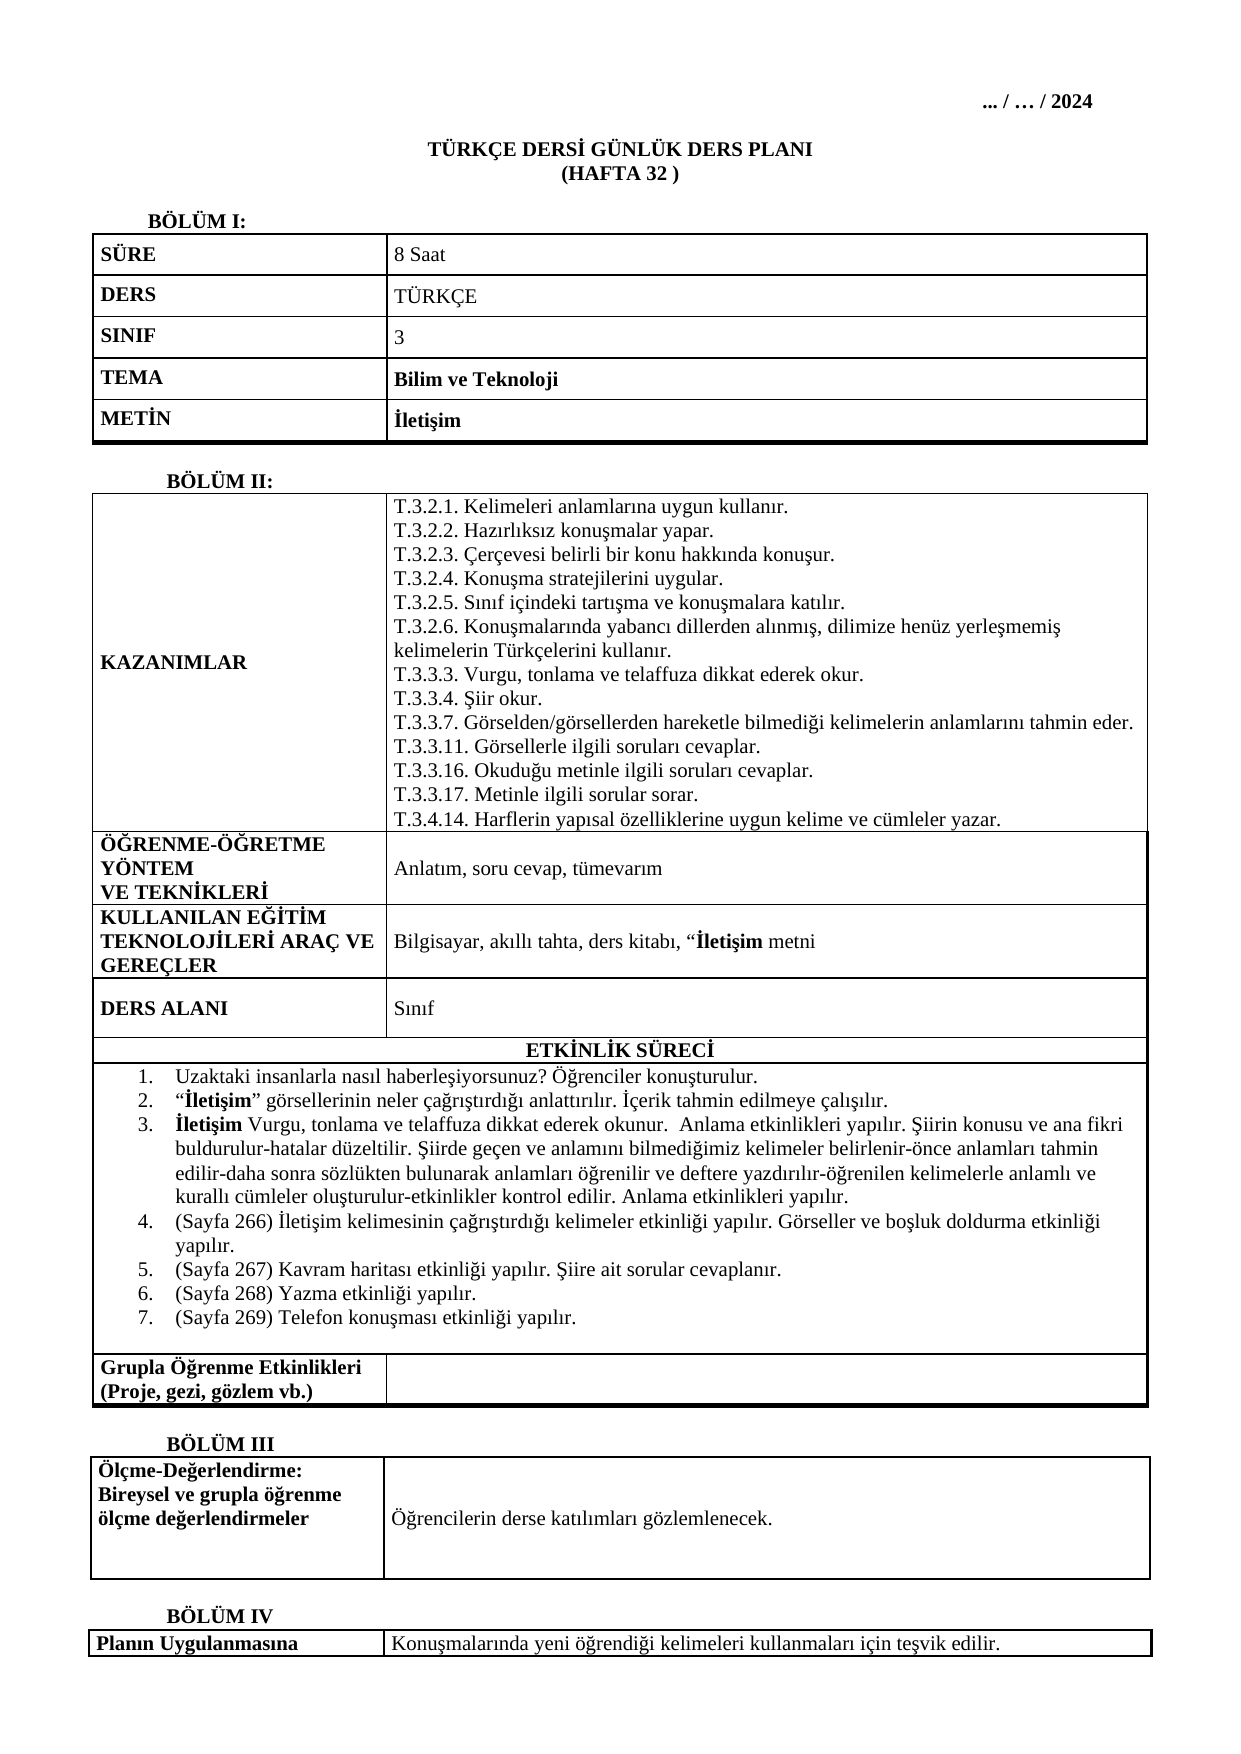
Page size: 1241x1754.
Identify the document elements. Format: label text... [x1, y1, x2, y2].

table_header 8 Saat [388, 235, 1146, 274]
table_cell Bilgisayar, akıllı tahta, ders kitabı, “İletişim metni [387, 905, 1146, 977]
text BÖLÜM II: [148, 468, 1092, 493]
table_cell Sınıf [387, 979, 1146, 1036]
table_header T.3.2.1. Kelimeleri anlamlarına uygun kullanır. T.3.2.2. Hazırlıksız konuşmalar yapar. T.3.2.3. Çerçevesi belirli bir konu hakkında konuşur. T.3.2.4. Konuşma stratejilerini uygular. T.3.2.5. Sınıf içindeki tartışma ve konuşmalara katılır. T.3.2.6. Konuşmalarında yabancı dillerden alınmış, dilimize henüz yerleşmemiş kelimelerin Türkçelerini kullanır. T.3.3.3. Vurgu, tonlama ve telaffuza dikkat ederek okur. T.3.3.4. Şiir okur. T.3.3.7. Görselden/görsellerden hareketle bilmediği kelimelerin anlamlarını tahmin eder. T.3.3.11. Görsellerle ilgili soruları cevaplar. T.3.3.16. Okuduğu metinle ilgili soruları cevaplar. T.3.3.17. Metinle ilgili sorular sorar. T.3.4.14. Harflerin yapısal özelliklerine uygun kelime ve cümleler yazar. [387, 494, 1147, 831]
text BÖLÜM I: [148, 209, 1092, 233]
table_header Öğrencilerin derse katılımları gözlemlenecek. [385, 1458, 1149, 1578]
table_header Ölçme-Değerlendirme: Bireysel ve grupla öğrenme ölçme değerlendirmeler [92, 1458, 383, 1578]
text ... / … / 2024 [148, 89, 1092, 113]
table_cell [387, 1355, 1146, 1403]
table_cell Bilim ve Teknoloji [388, 359, 1146, 398]
table_cell TEMA [94, 359, 386, 398]
table_cell Anlatım, soru cevap, tümevarım [387, 832, 1146, 904]
subtitle BÖLÜM IV [148, 1604, 1092, 1628]
table_cell ÖĞRENME-ÖĞRETME YÖNTEM VE TEKNİKLERİ [93, 832, 386, 904]
table_cell TÜRKÇE [388, 276, 1146, 316]
table_cell 3 [388, 317, 1146, 357]
text TÜRKÇE DERSİ GÜNLÜK DERS PLANI [148, 137, 1092, 161]
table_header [385, 1631, 1150, 1655]
subtitle BÖLÜM III [148, 1432, 1092, 1456]
table_cell SINIF [94, 317, 386, 357]
table_cell METİN [94, 400, 386, 440]
table_cell ETKİNLİK SÜRECİ [94, 1038, 1146, 1062]
table_cell KULLANILAN EĞİTİM TEKNOLOJİLERİ ARAÇ VE GEREÇLER [93, 905, 386, 977]
table_cell DERS [94, 276, 386, 316]
table_cell İletişim [388, 400, 1146, 440]
table_cell DERS ALANI [94, 979, 386, 1036]
table_cell Grupla Öğrenme Etkinlikleri (Proje, gezi, gözlem vb.) [94, 1355, 386, 1403]
table_header KAZANIMLAR [93, 494, 386, 831]
table_header SÜRE [94, 235, 386, 274]
table_cell Uzaktaki insanlarla nasıl haberleşiyorsunuz? Öğrenciler konuşturulur. “İletişim” görsellerinin neler çağrıştırdığı anlattırılır. İçerik tahmin edilmeye çalışılır. İletişim Vurgu, tonlama ve telaffuza dikkat ederek okunur. Anlama etkinlikleri yapılır. Şiirin konusu ve ana fikri buldurulur-hatalar düzeltilir. Şiirde geçen ve anlamını bilmediğimiz kelimeler belirlenir-önce anlamları tahmin edilir-daha sonra sözlükten bulunarak anlamları öğrenilir ve deftere yazdırılır-öğrenilen kelimelerle anlamlı ve kurallı cümleler oluşturulur-etkinlikler kontrol edilir. Anlama etkinlikleri yapılır. (Sayfa 266) İletişim kelimesinin çağrıştırdığı kelimeler etkinliği yapılır. Görseller ve boşluk doldurma etkinliği yapılır. (Sayfa 267) Kavram haritası etkinliği yapılır. Şiire ait sorular cevaplanır. (Sayfa 268) Yazma etkinliği yapılır. (Sayfa 269) Telefon konuşması etkinliği yapılır. [94, 1064, 1146, 1353]
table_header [90, 1631, 383, 1655]
text (HAFTA 32 ) [148, 161, 1092, 185]
